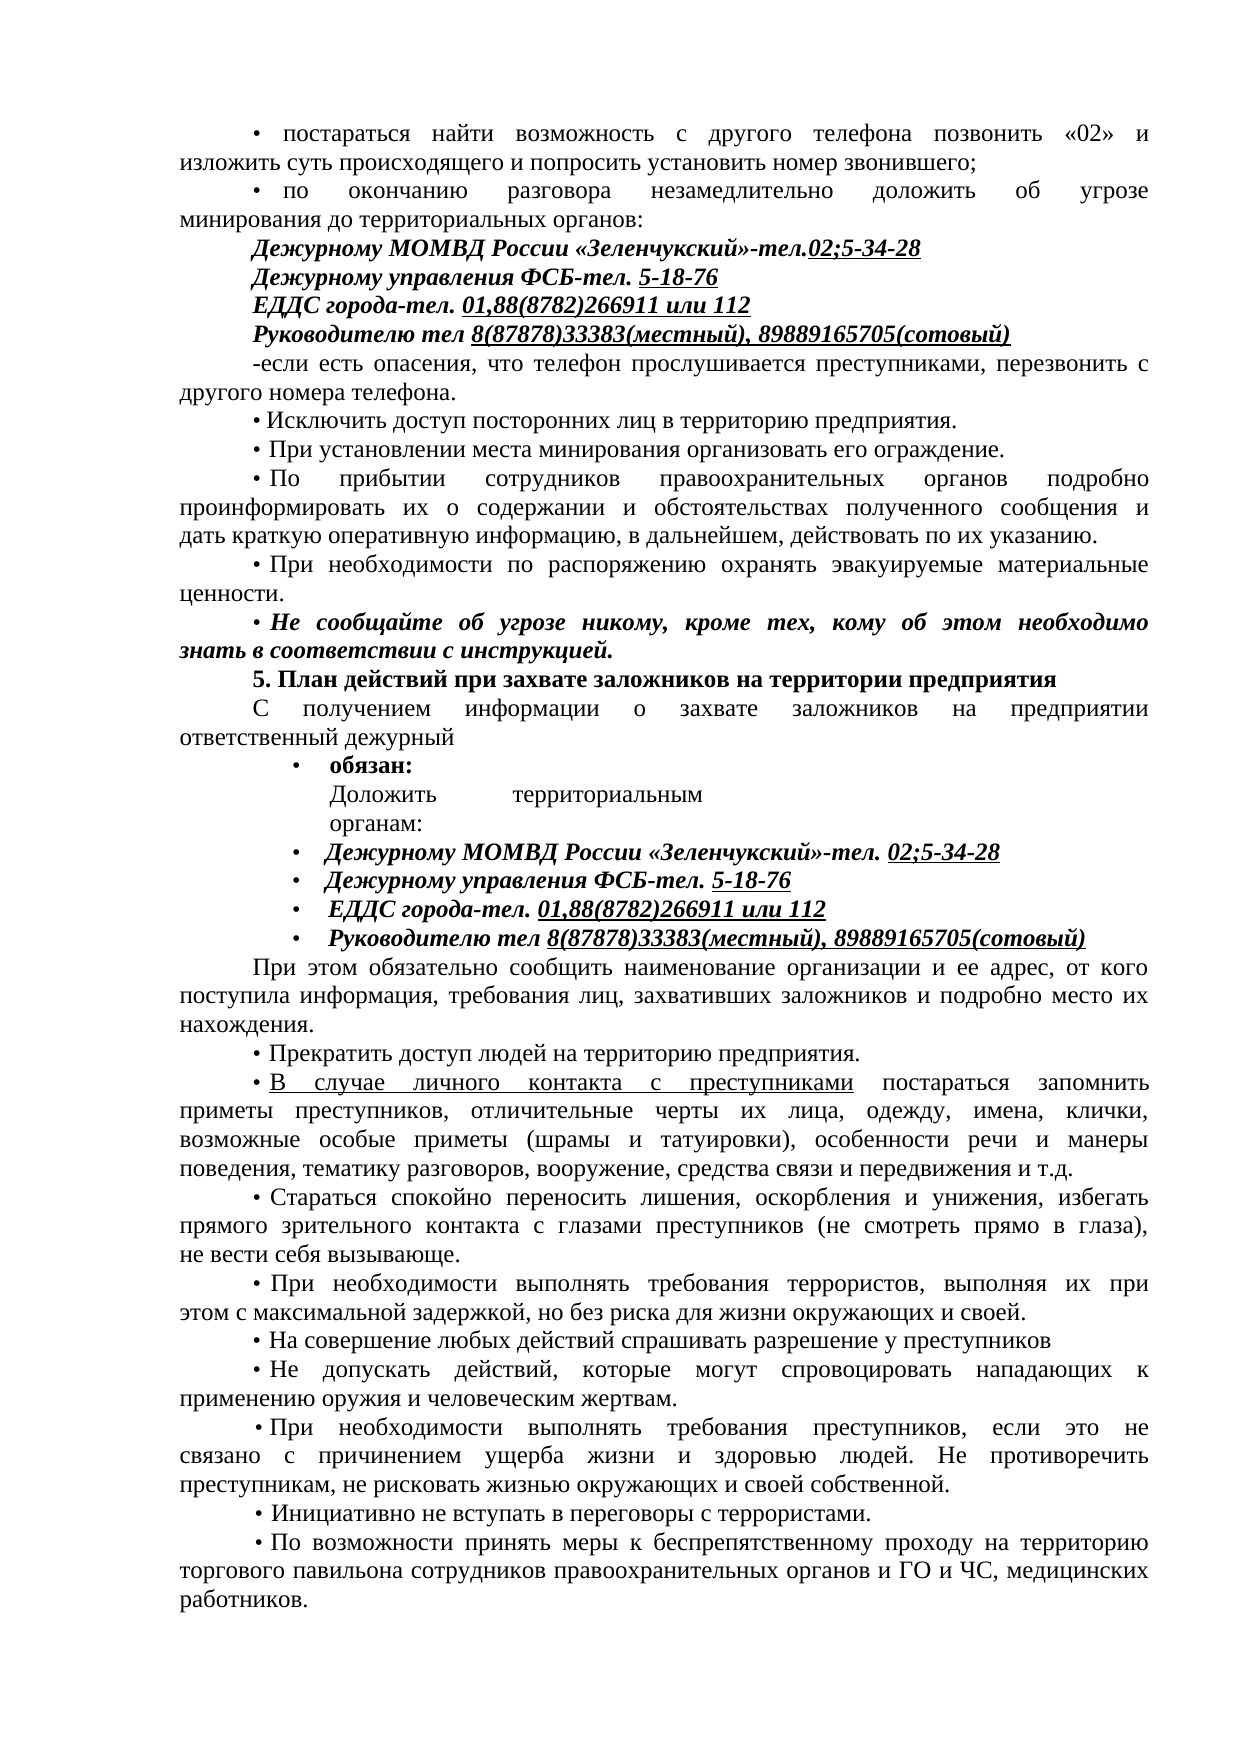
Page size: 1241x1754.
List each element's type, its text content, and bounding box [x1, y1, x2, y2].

list Дежурному МОМВД России «Зеленчукский»-тел. 02;5-34-28 [292, 837, 1152, 866]
list В случае личного контакта с преступниками постараться запомнить приметы преступников, отличительные черты их лица, одежду, имена, клички, возможные особые приметы (шрамы и татуировки), особенности речи и манеры поведения, тематику разговоров, вооружение, средства связи и передвижения и т.д. [179, 1067, 1149, 1182]
text -если есть опасения, что телефон прослушивается преступниками, перезвонить с другого номера телефона. [179, 348, 1149, 406]
list Руководителю тел 8(87878)33383(местный), 89889165705(сотовый) [292, 923, 1152, 952]
list На совершение любых действий спрашивать разрешение у преступников [179, 1326, 1152, 1354]
list Исключить доступ посторонних лиц в территорию предприятия. [179, 406, 1152, 434]
text ЕДДС города-тел. 01,88(8782)266911 или 112 [179, 291, 1152, 319]
list По прибытии сотрудников правоохранительных органов подробно проинформировать их о содержании и обстоятельствах полученного сообщения и дать краткую оперативную информацию, в дальнейшем, действовать по их указанию. [179, 463, 1149, 549]
list Не сообщайте об угрозе никому, кроме тех, кому об этом необходимо знать в соответствии с инструкцией. [179, 607, 1149, 664]
list Прекратить доступ людей на территорию предприятия. [179, 1038, 1152, 1067]
text Доложить территориальным [329, 779, 1152, 808]
list Дежурному управления ФСБ-тел. 5-18-76 [292, 866, 1152, 894]
text 5. План действий при захвате заложников на территории предприятия [179, 664, 1152, 693]
list Не допускать действий, которые могут спровоцировать нападающих к применению оружия и человеческим жертвам. [179, 1354, 1149, 1412]
list При необходимости выполнять требования террористов, выполняя их при этом с максимальной задержкой, но без риска для жизни окружающих и своей. [179, 1268, 1149, 1326]
list по окончанию разговора незамедлительно доложить об угрозе минирования до территориальных органов: [179, 176, 1149, 233]
text Дежурному МОМВД России «Зеленчукский»-тел.02;5-34-28 [179, 233, 1152, 262]
list обязан: [292, 751, 1152, 779]
list Стараться спокойно переносить лишения, оскорбления и унижения, избегать прямого зрительного контакта с глазами преступников (не смотреть прямо в глаза), не вести себя вызывающе. [179, 1182, 1149, 1268]
text При этом обязательно сообщить наименование организации и ее адрес, от кого поступила информация, требования лиц, захвативших заложников и подробно место их нахождения. [179, 952, 1149, 1038]
text Руководителю тел 8(87878)33383(местный), 89889165705(сотовый) [179, 319, 1152, 348]
list По возможности принять меры к беспрепятственному проходу на территорию торгового павильона сотрудников правоохранительных органов и ГО и ЧС, медицинских работников. [179, 1527, 1149, 1613]
text органам: [329, 808, 1152, 837]
list При установлении места минирования организовать его ограждение. [179, 434, 1152, 463]
list При необходимости выполнять требования преступников, если это не связано с причинением ущерба жизни и здоровью людей. Не противоречить преступникам, не рисковать жизнью окружающих и своей собственной. [179, 1412, 1149, 1498]
text С получением информации о захвате заложников на предприятии ответственный дежурный [179, 693, 1149, 751]
list ЕДДС города-тел. 01,88(8782)266911 или 112 [292, 894, 1152, 923]
list При необходимости по распоряжению охранять эвакуируемые материальные ценности. [179, 549, 1149, 607]
list постараться найти возможность с другого телефона позвонить «02» и изложить суть происходящего и попросить установить номер звонившего; [179, 118, 1149, 176]
text Дежурному управления ФСБ-тел. 5-18-76 [179, 262, 1152, 291]
list Инициативно не вступать в переговоры с террористами. [179, 1498, 1152, 1527]
